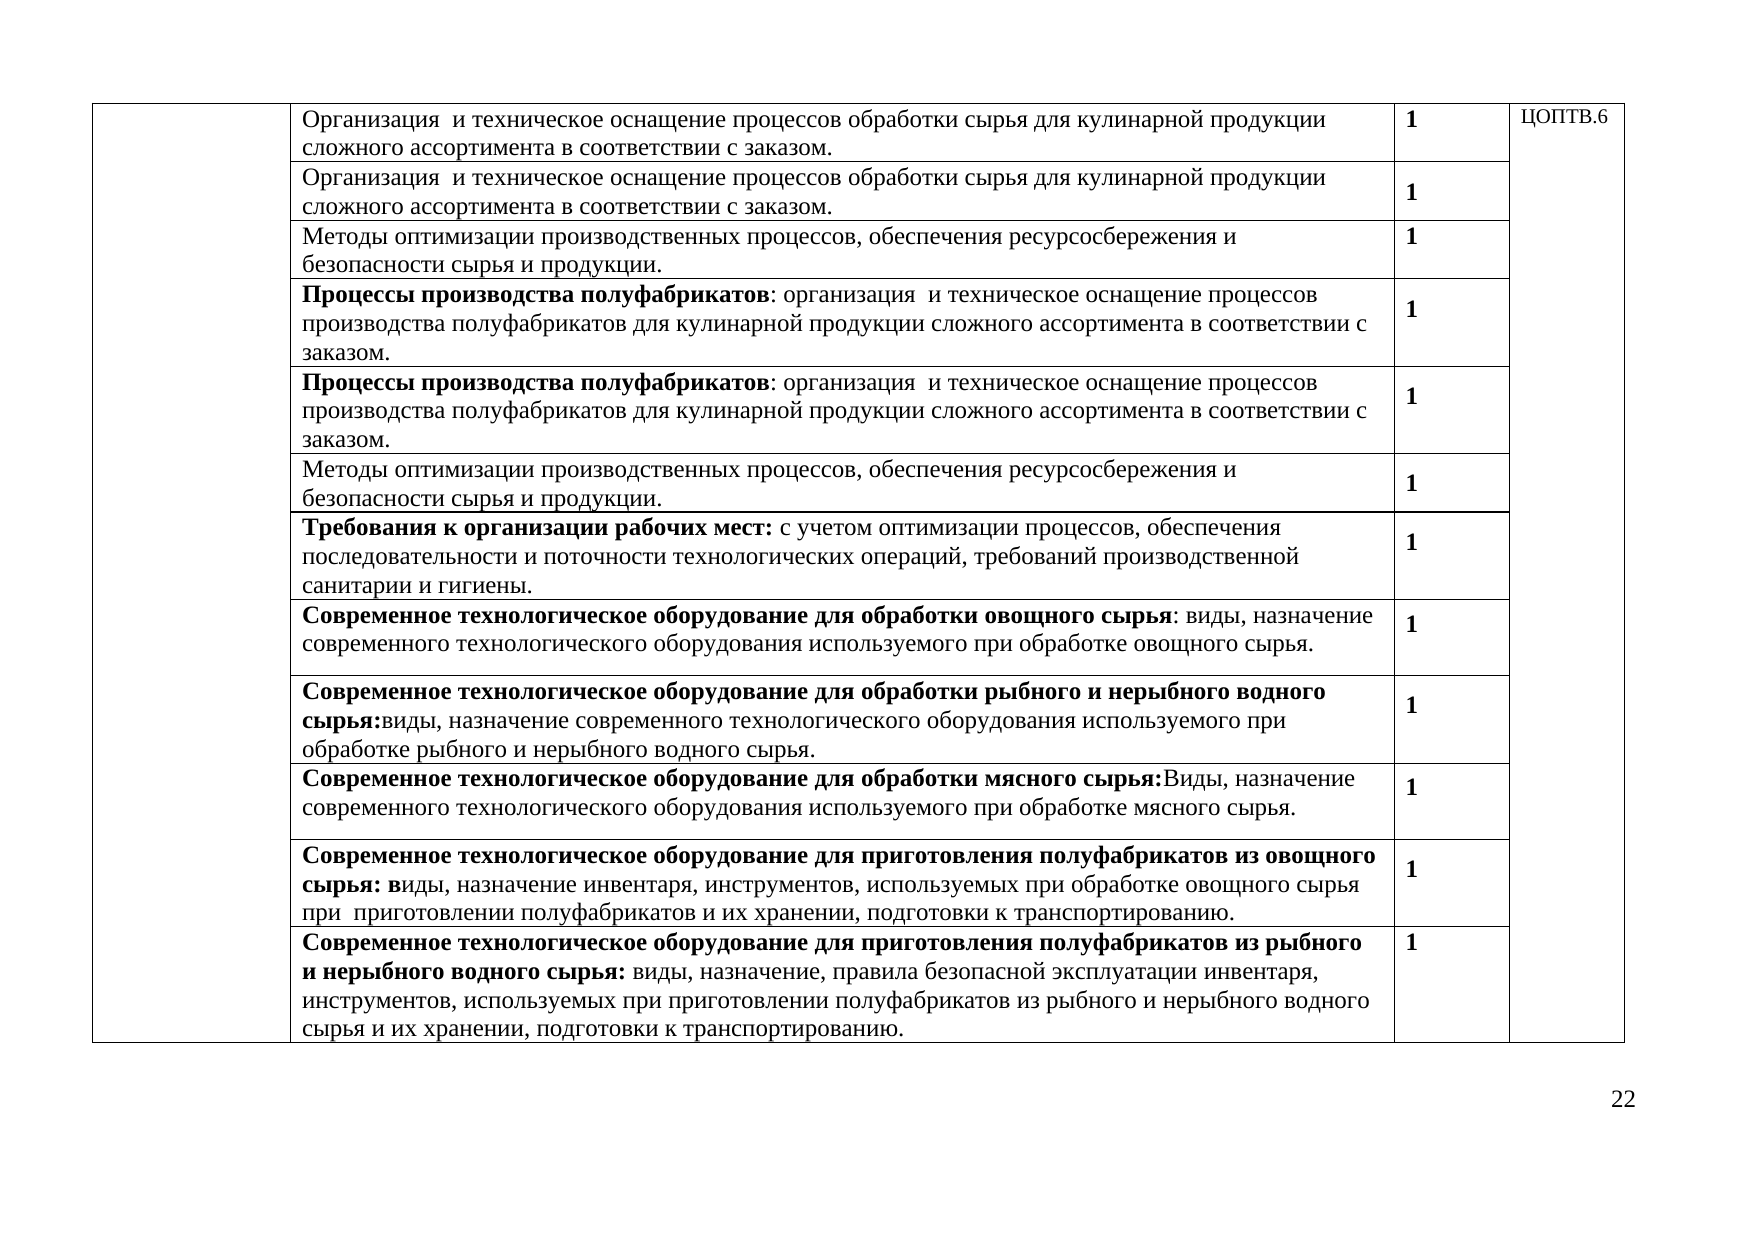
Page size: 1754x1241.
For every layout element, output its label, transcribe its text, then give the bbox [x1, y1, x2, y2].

table_cell Организация и техническое оснащение процессов обработки сырья для кулинарной продукции сложного ассортимента в соответствии с заказом. [291, 162, 1394, 220]
table_cell Организация и техническое оснащение процессов обработки сырья для кулинарной продукции сложного ассортимента в соответствии с заказом. [291, 104, 1394, 161]
table_cell 1 [1395, 279, 1509, 366]
table_cell 1 [1395, 764, 1509, 839]
table_cell Требования к организации рабочих мест: с учетом оптимизации процессов, обеспечения последовательности и поточности технологических операций, требований производственной санитарии и гигиены. [291, 513, 1394, 599]
table_cell Процессы производства полуфабрикатов: организация и техническое оснащение процессов производства полуфабрикатов для кулинарной продукции сложного ассортимента в соответствии с заказом. [291, 367, 1394, 453]
table_cell 1 [1395, 600, 1509, 675]
table_cell Современное технологическое оборудование для приготовления полуфабрикатов из рыбного и нерыбного водного сырья: виды, назначение, правила безопасной эксплуатации инвентаря, инструментов, используемых при приготовлении полуфабрикатов из рыбного и нерыбного водного сырья и их хранении, подготовки к транспортированию. [291, 927, 1394, 1042]
table_cell Современное технологическое оборудование для обработки овощного сырья: виды, назначение современного технологического оборудования используемого при обработке овощного сырья. [291, 600, 1394, 675]
table_cell 1 [1395, 221, 1509, 278]
table_cell 1 [1395, 104, 1509, 161]
table_cell 1 [1395, 367, 1509, 453]
table_cell Методы оптимизации производственных процессов, обеспечения ресурсосбережения и безопасности сырья и продукции. [291, 221, 1394, 278]
table_cell Методы оптимизации производственных процессов, обеспечения ресурсосбережения и безопасности сырья и продукции. [291, 454, 1394, 511]
table_cell Современное технологическое оборудование для приготовления полуфабрикатов из овощного сырья: виды, назначение инвентаря, инструментов, используемых при обработке овощного сырья при приготовлении полуфабрикатов и их хранении, подготовки к транспортированию. [291, 840, 1394, 926]
table_cell 1 [1395, 454, 1509, 511]
table_cell Процессы производства полуфабрикатов: организация и техническое оснащение процессов производства полуфабрикатов для кулинарной продукции сложного ассортимента в соответствии с заказом. [291, 279, 1394, 366]
table_cell Современное технологическое оборудование для обработки рыбного и нерыбного водного сырья:виды, назначение современного технологического оборудования используемого при обработке рыбного и нерыбного водного сырья. [291, 676, 1394, 762]
table_cell Современное технологическое оборудование для обработки мясного сырья:Виды, назначение современного технологического оборудования используемого при обработке мясного сырья. [291, 764, 1394, 839]
table_cell 1 [1395, 840, 1509, 926]
table_cell 1 [1395, 513, 1509, 599]
table_cell 1 [1395, 927, 1509, 1042]
table_cell 1 [1395, 162, 1509, 220]
table_cell 1 [1395, 676, 1509, 762]
